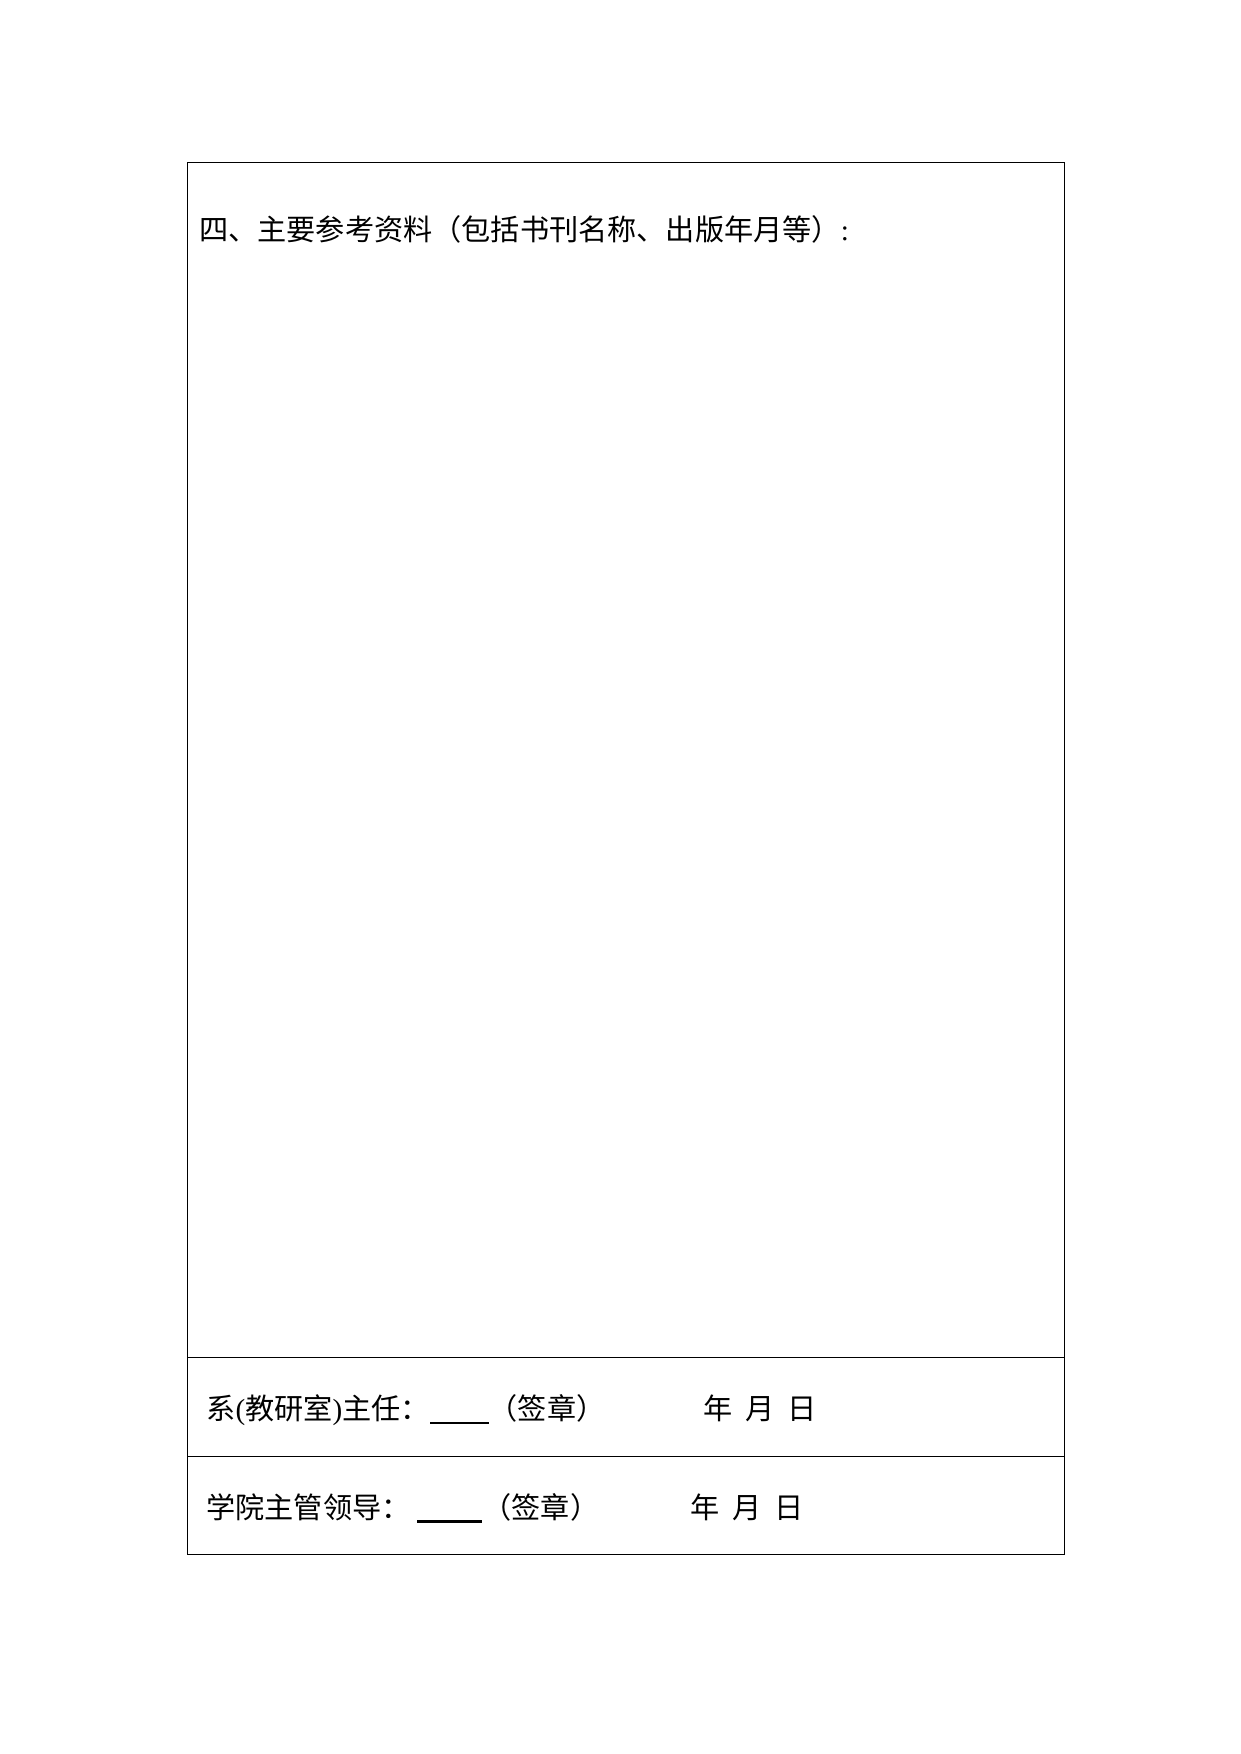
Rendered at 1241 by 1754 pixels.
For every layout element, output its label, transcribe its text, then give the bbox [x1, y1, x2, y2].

table_cell 学院主管领导： （签章） 年 月 日 [188, 1457, 1064, 1554]
table_cell 系(教研室)主任： （签章） 年 月 日 [188, 1358, 1064, 1456]
table_cell 四、主要参考资料（包括书刊名称、出版年月等）: [188, 163, 1064, 1357]
